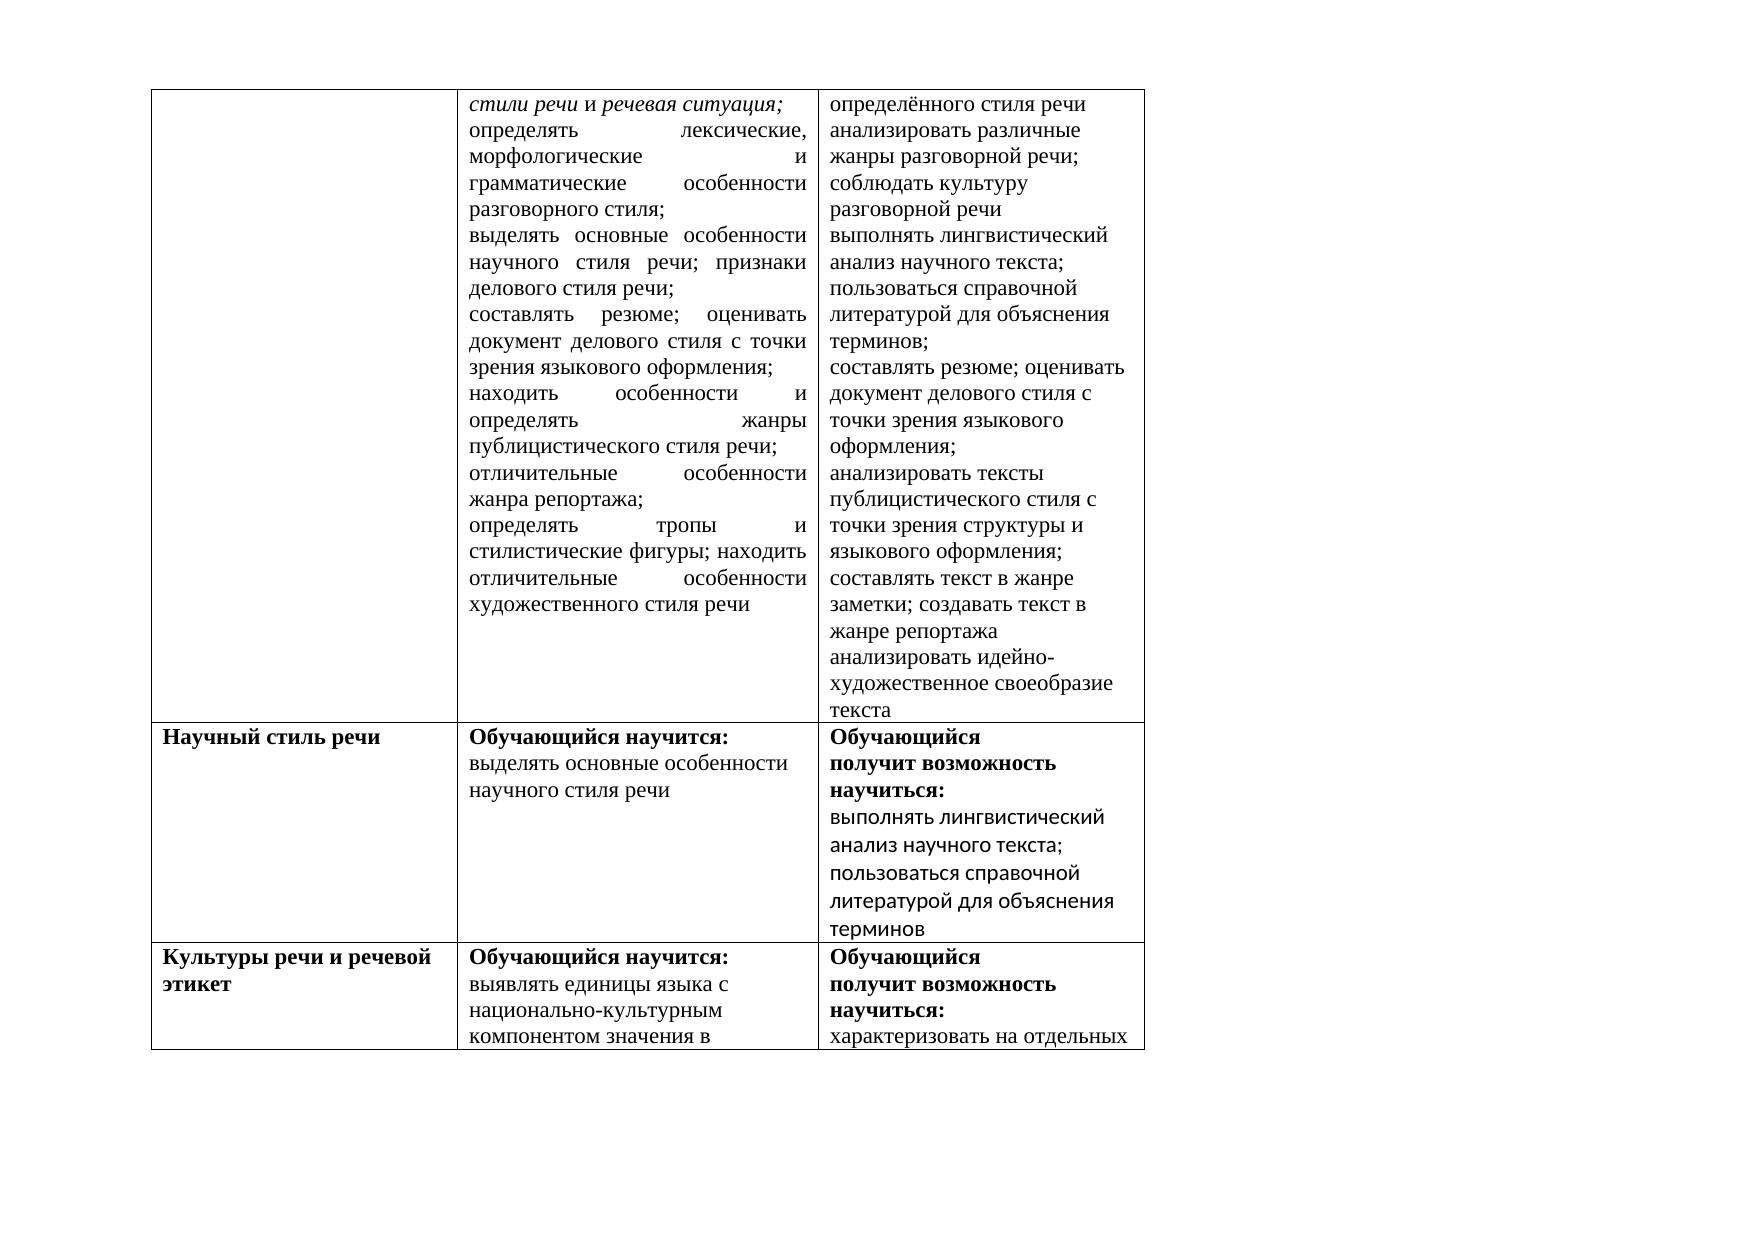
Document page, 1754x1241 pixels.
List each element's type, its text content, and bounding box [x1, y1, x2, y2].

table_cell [819, 90, 1144, 722]
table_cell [152, 943, 457, 1049]
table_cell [458, 90, 818, 722]
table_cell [819, 943, 1144, 1049]
table_cell Научный стиль речи [152, 723, 457, 942]
table_cell Обучающийся получит возможность научиться: выполнять лингвистический анализ научного текста; пользоваться справочной литературой для объяснения терминов [819, 723, 1144, 942]
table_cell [152, 90, 457, 722]
table_cell Обучающийся научится: выделять основные особенности научного стиля речи [458, 723, 818, 942]
